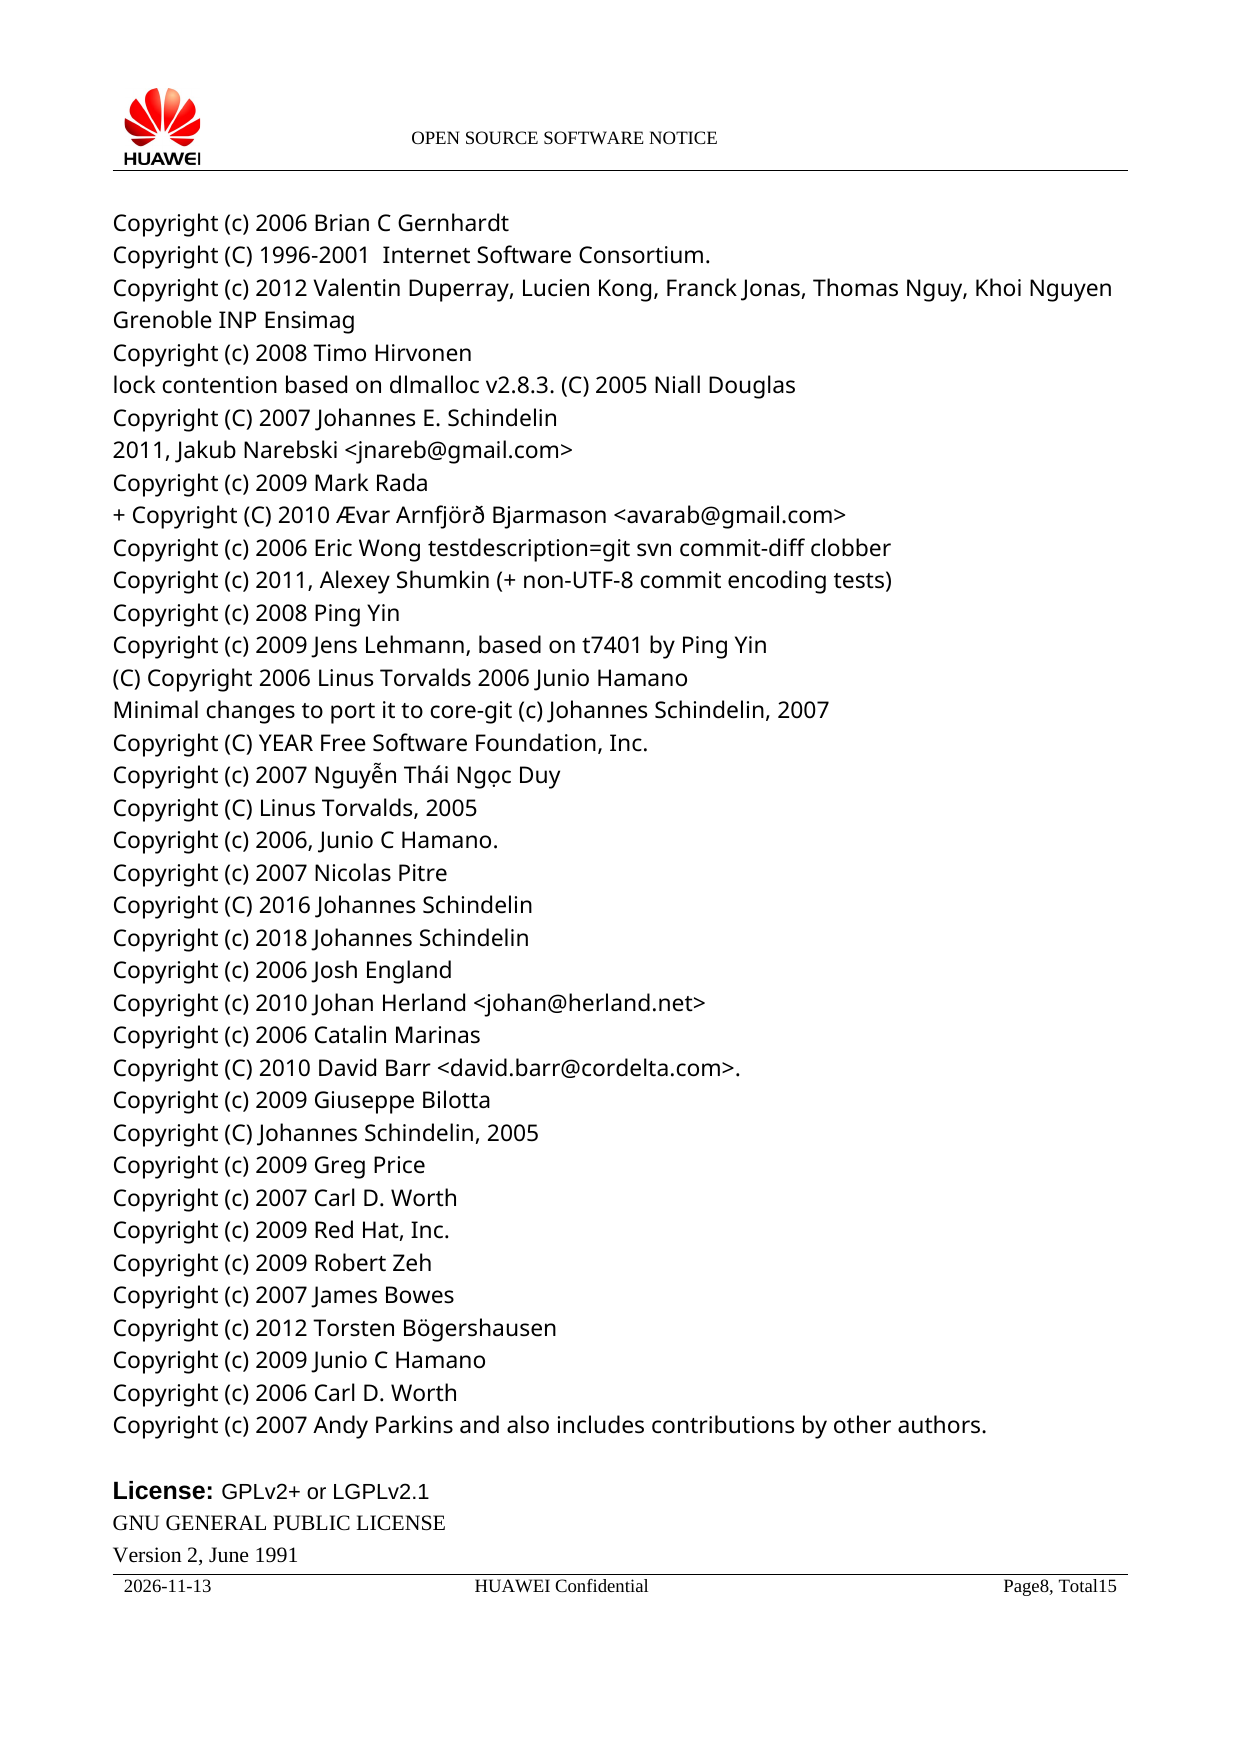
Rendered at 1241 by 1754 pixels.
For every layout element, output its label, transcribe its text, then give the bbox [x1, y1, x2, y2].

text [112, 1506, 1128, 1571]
text License: GPLv2+ or LGPLv2.1 [112, 1474, 1128, 1506]
picture [124, 88, 201, 165]
